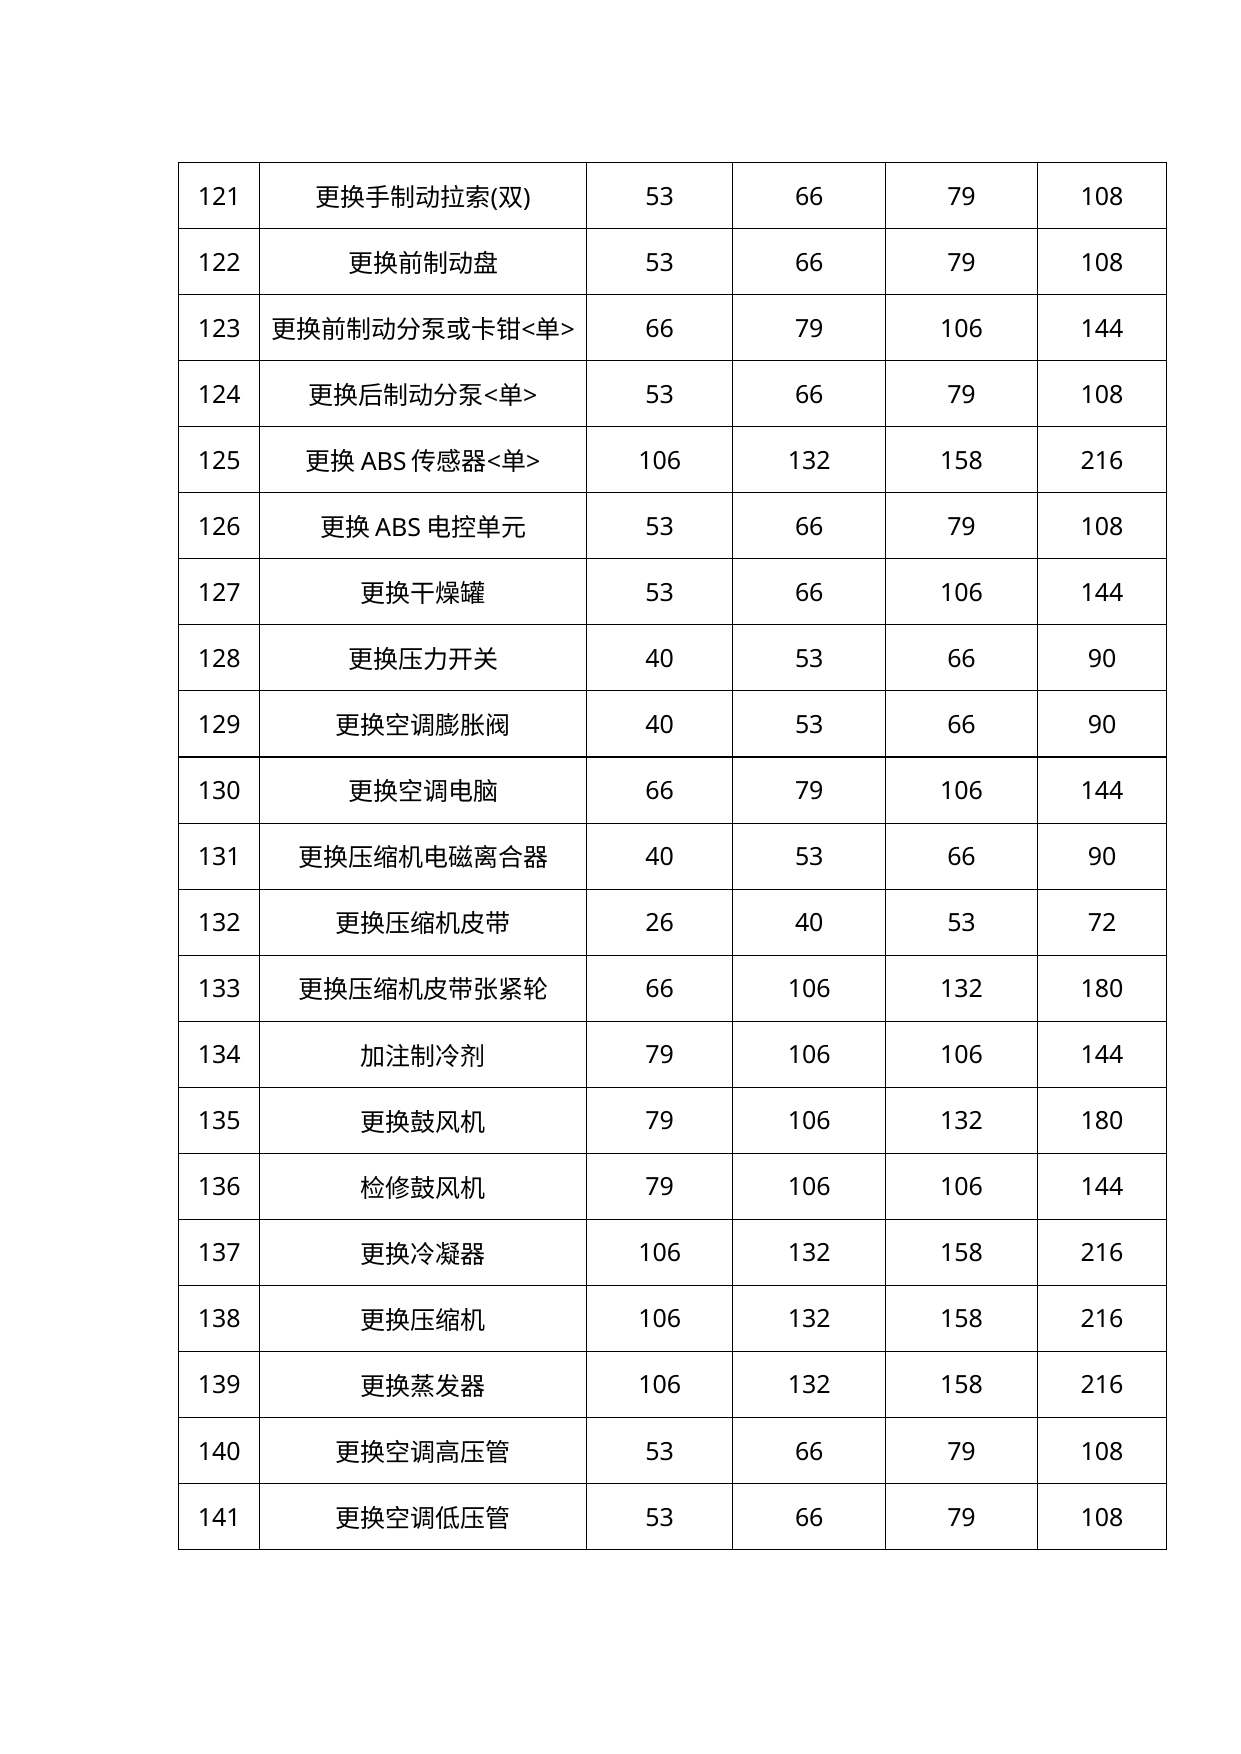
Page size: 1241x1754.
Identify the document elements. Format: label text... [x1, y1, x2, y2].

table_cell 更换压力开关 [260, 625, 586, 690]
table_cell 144 [1038, 559, 1166, 624]
table_cell 66 [733, 1484, 885, 1549]
table_cell 106 [886, 1154, 1037, 1219]
table_cell 79 [733, 758, 885, 822]
table_cell 135 [179, 1088, 259, 1153]
table_cell 53 [733, 691, 885, 756]
table_cell 139 [179, 1352, 259, 1417]
table_cell 66 [733, 1418, 885, 1483]
table_cell 检修鼓风机 [260, 1154, 586, 1219]
table_cell 66 [886, 691, 1037, 756]
table_cell 158 [886, 427, 1037, 492]
table_cell 106 [733, 1022, 885, 1087]
table_cell 90 [1038, 691, 1166, 756]
table_cell 更换鼓风机 [260, 1088, 586, 1153]
table_cell 更换前制动盘 [260, 229, 586, 294]
table_cell 132 [179, 890, 259, 954]
table_cell 40 [733, 890, 885, 954]
table_cell 108 [1038, 1484, 1166, 1549]
table_cell 132 [733, 1286, 885, 1351]
table_cell 更换后制动分泵<单> [260, 361, 586, 426]
table_cell 106 [587, 1220, 732, 1285]
table_cell 132 [733, 427, 885, 492]
table_cell 66 [587, 758, 732, 822]
table_cell 108 [1038, 1418, 1166, 1483]
table_cell 106 [587, 427, 732, 492]
table_cell 106 [886, 758, 1037, 822]
table_cell 更换冷凝器 [260, 1220, 586, 1285]
table_cell 216 [1038, 1220, 1166, 1285]
table_cell 122 [179, 229, 259, 294]
table_cell 108 [1038, 493, 1166, 558]
table_cell 132 [733, 1220, 885, 1285]
table_cell 216 [1038, 1352, 1166, 1417]
table_cell 66 [733, 163, 885, 228]
table_cell 138 [179, 1286, 259, 1351]
table_cell 66 [886, 824, 1037, 888]
table_cell 79 [886, 229, 1037, 294]
table_cell 53 [587, 229, 732, 294]
table_cell 更换压缩机电磁离合器 [260, 824, 586, 888]
table_cell 129 [179, 691, 259, 756]
table_cell 79 [886, 1484, 1037, 1549]
table_cell 133 [179, 956, 259, 1021]
table_cell 106 [886, 559, 1037, 624]
table_cell 125 [179, 427, 259, 492]
table_cell 127 [179, 559, 259, 624]
table_cell 66 [733, 229, 885, 294]
table_cell 106 [733, 1088, 885, 1153]
table_cell 106 [733, 956, 885, 1021]
table_cell 79 [587, 1088, 732, 1153]
table_cell 141 [179, 1484, 259, 1549]
table_cell 180 [1038, 1088, 1166, 1153]
table_cell 53 [587, 493, 732, 558]
table_cell 40 [587, 691, 732, 756]
table_cell 53 [587, 163, 732, 228]
table_cell 更换压缩机皮带张紧轮 [260, 956, 586, 1021]
table_cell 158 [886, 1220, 1037, 1285]
table_cell 更换空调低压管 [260, 1484, 586, 1549]
table_cell 更换空调膨胀阀 [260, 691, 586, 756]
table_cell 180 [1038, 956, 1166, 1021]
table_cell 124 [179, 361, 259, 426]
table_cell 137 [179, 1220, 259, 1285]
table_cell 更换手制动拉索(双) [260, 163, 586, 228]
table_cell 更换ABS传感器<单> [260, 427, 586, 492]
table_cell 106 [886, 1022, 1037, 1087]
table_cell 53 [733, 824, 885, 888]
table_cell 121 [179, 163, 259, 228]
table_cell 123 [179, 295, 259, 360]
table_cell 144 [1038, 1154, 1166, 1219]
table_cell 53 [587, 361, 732, 426]
table_cell 更换压缩机皮带 [260, 890, 586, 954]
table_cell 53 [587, 559, 732, 624]
table_cell 79 [886, 361, 1037, 426]
table_cell 40 [587, 625, 732, 690]
table_cell 128 [179, 625, 259, 690]
table_cell 126 [179, 493, 259, 558]
table_cell 79 [886, 163, 1037, 228]
table_cell 144 [1038, 758, 1166, 822]
table_cell 66 [587, 295, 732, 360]
table_cell 66 [733, 361, 885, 426]
table_cell 79 [587, 1022, 732, 1087]
table_cell 更换蒸发器 [260, 1352, 586, 1417]
table_cell 216 [1038, 427, 1166, 492]
table_cell 79 [587, 1154, 732, 1219]
table_cell 108 [1038, 163, 1166, 228]
table_cell 132 [886, 956, 1037, 1021]
table_cell 108 [1038, 229, 1166, 294]
table_cell 更换干燥罐 [260, 559, 586, 624]
table_cell 158 [886, 1352, 1037, 1417]
table_cell 144 [1038, 1022, 1166, 1087]
table_cell 更换压缩机 [260, 1286, 586, 1351]
table_cell 79 [886, 493, 1037, 558]
table_cell 72 [1038, 890, 1166, 954]
table_cell 106 [587, 1286, 732, 1351]
table_cell 90 [1038, 625, 1166, 690]
table_cell 108 [1038, 361, 1166, 426]
table_cell 132 [886, 1088, 1037, 1153]
table_cell 更换空调电脑 [260, 758, 586, 822]
table_cell 90 [1038, 824, 1166, 888]
table_cell 更换前制动分泵或卡钳<单> [260, 295, 586, 360]
table_cell 更换ABS电控单元 [260, 493, 586, 558]
table_cell 106 [733, 1154, 885, 1219]
table_cell 66 [733, 559, 885, 624]
table_cell 53 [587, 1484, 732, 1549]
table_cell 53 [733, 625, 885, 690]
table_cell 26 [587, 890, 732, 954]
table_cell 106 [587, 1352, 732, 1417]
table_cell 更换空调高压管 [260, 1418, 586, 1483]
table_cell 53 [886, 890, 1037, 954]
table_cell 140 [179, 1418, 259, 1483]
table_cell 加注制冷剂 [260, 1022, 586, 1087]
table_cell 79 [733, 295, 885, 360]
table_cell 66 [587, 956, 732, 1021]
table_cell 79 [886, 1418, 1037, 1483]
table_cell 136 [179, 1154, 259, 1219]
table_cell 66 [733, 493, 885, 558]
table_cell 130 [179, 758, 259, 822]
table_cell 216 [1038, 1286, 1166, 1351]
table_cell 158 [886, 1286, 1037, 1351]
table_cell 134 [179, 1022, 259, 1087]
table_cell 144 [1038, 295, 1166, 360]
table_cell 66 [886, 625, 1037, 690]
table_cell 53 [587, 1418, 732, 1483]
table_cell 132 [733, 1352, 885, 1417]
table_cell 131 [179, 824, 259, 888]
table_cell 40 [587, 824, 732, 888]
table_cell 106 [886, 295, 1037, 360]
